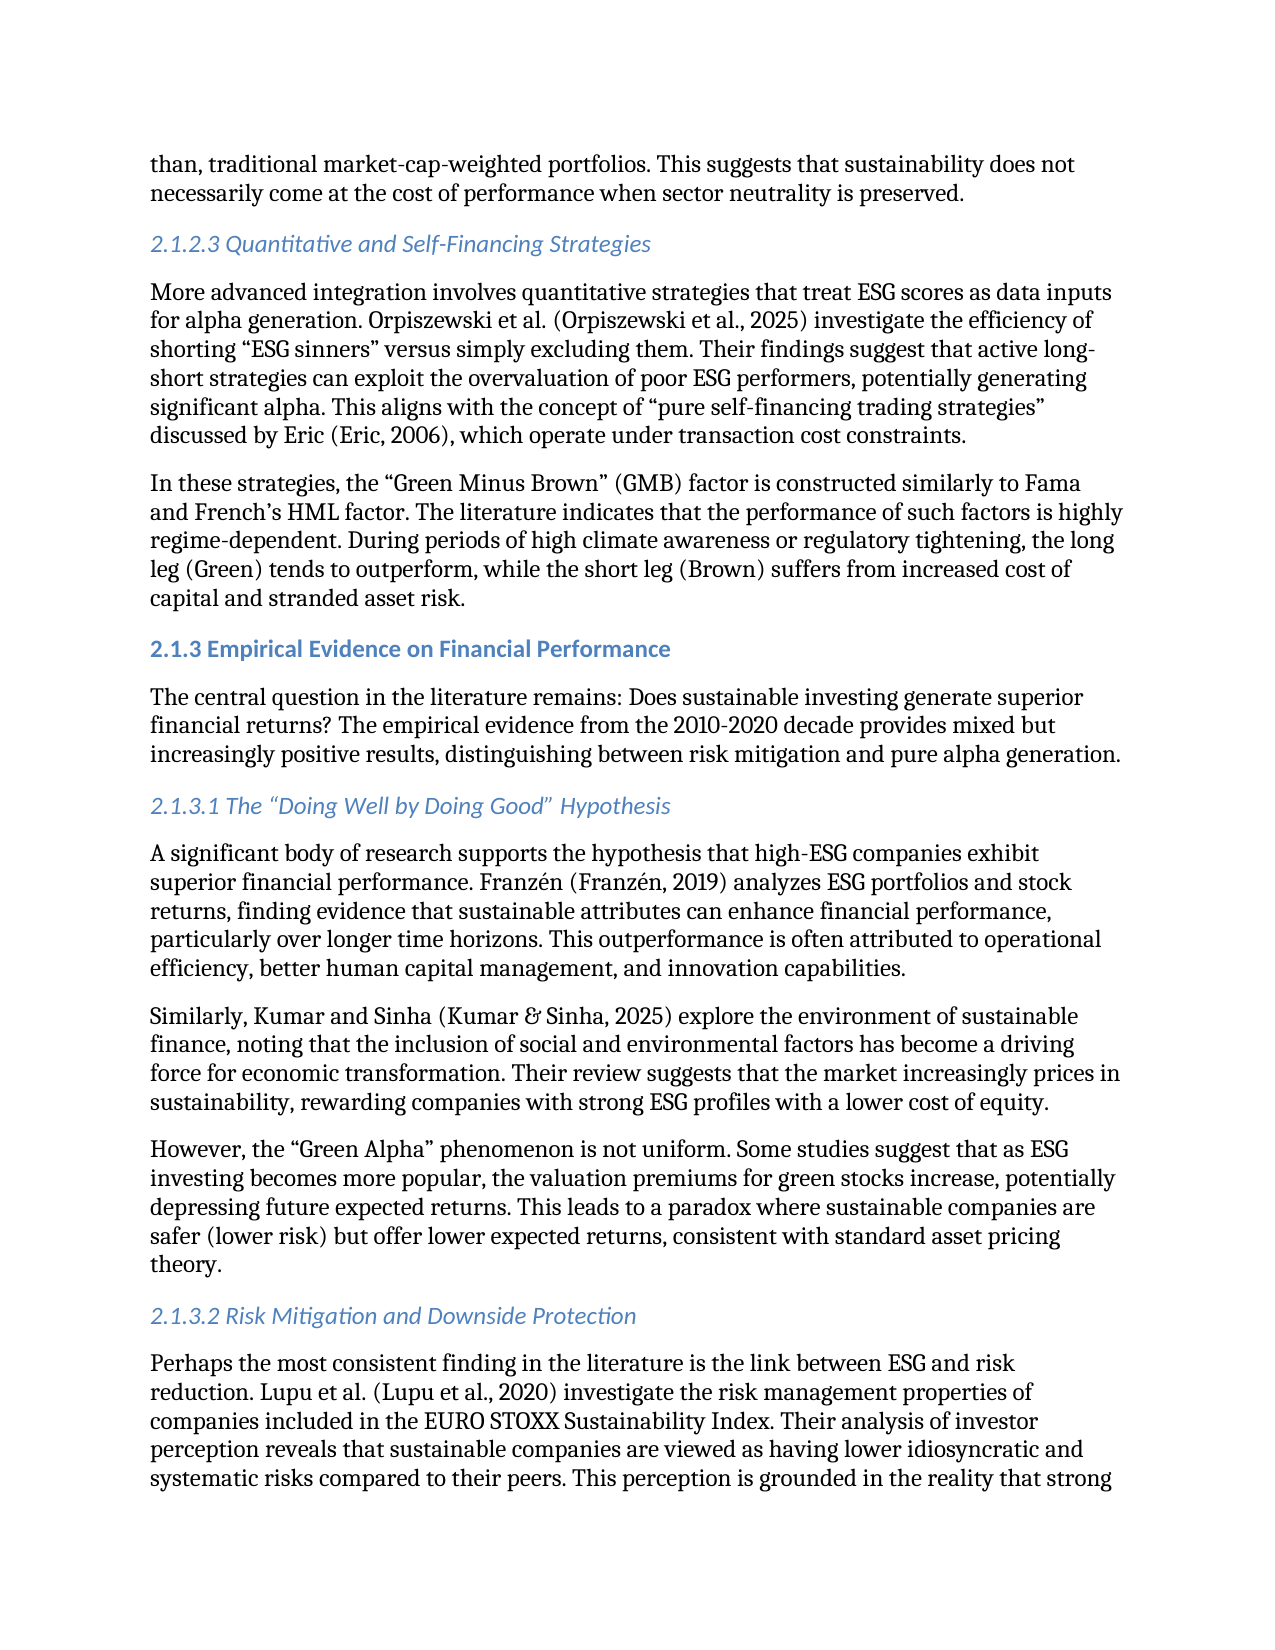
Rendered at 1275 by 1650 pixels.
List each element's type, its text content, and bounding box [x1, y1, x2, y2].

subtitle 2.1.3.2 Risk Mitigation and Downside Protection [150, 1300, 1125, 1330]
text Similarly, Kumar and Sinha (Kumar & Sinha, 2025) explore the environment of sustainable finance, noting that the inclusion of social and environmental factors has become a driving force for economic transformation. Their review suggests that the market increasingly prices in sustainability, rewarding companies with strong ESG profiles with a lower cost of equity. [150, 1002, 1125, 1117]
text A significant body of research supports the hypothesis that high-ESG companies exhibit superior financial performance. Franzén (Franzén, 2019) analyzes ESG portfolios and stock returns, finding evidence that sustainable attributes can enhance financial performance, particularly over longer time horizons. This outperformance is often attributed to operational efficiency, better human capital management, and innovation capabilities. [150, 839, 1125, 983]
text However, the “Green Alpha” phenomenon is not uniform. Some studies suggest that as ESG investing becomes more popular, the valuation premiums for green stocks increase, potentially depressing future expected returns. This leads to a paradox where sustainable companies are safer (lower risk) but offer lower expected returns, consistent with standard asset pricing theory. [150, 1135, 1125, 1279]
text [150, 150, 1125, 207]
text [150, 1349, 1125, 1493]
subtitle 2.1.2.3 Quantitative and Self-Financing Strategies [150, 228, 1125, 259]
text More advanced integration involves quantitative strategies that treat ESG scores as data inputs for alpha generation. Orpiszewski et al. (Orpiszewski et al., 2025) investigate the efficiency of shorting “ESG sinners” versus simply excluding them. Their findings suggest that active long-short strategies can exploit the overvaluation of poor ESG performers, potentially generating significant alpha. This aligns with the concept of “pure self-financing trading strategies” discussed by Eric (Eric, 2006), which operate under transaction cost constraints. [150, 278, 1125, 450]
subtitle 2.1.3 Empirical Evidence on Financial Performance [150, 633, 1125, 664]
subtitle 2.1.3.1 The “Doing Well by Doing Good” Hypothesis [150, 790, 1125, 820]
text The central question in the literature remains: Does sustainable investing generate superior financial returns? The empirical evidence from the 2010-2020 decade provides mixed but increasingly positive results, distinguishing between risk mitigation and pure alpha generation. [150, 683, 1125, 769]
text In these strategies, the “Green Minus Brown” (GMB) factor is constructed similarly to Fama and French’s HML factor. The literature indicates that the performance of such factors is highly regime-dependent. During periods of high climate awareness or regulatory tightening, the long leg (Green) tends to outperform, while the short leg (Brown) suffers from increased cost of capital and stranded asset risk. [150, 469, 1125, 613]
